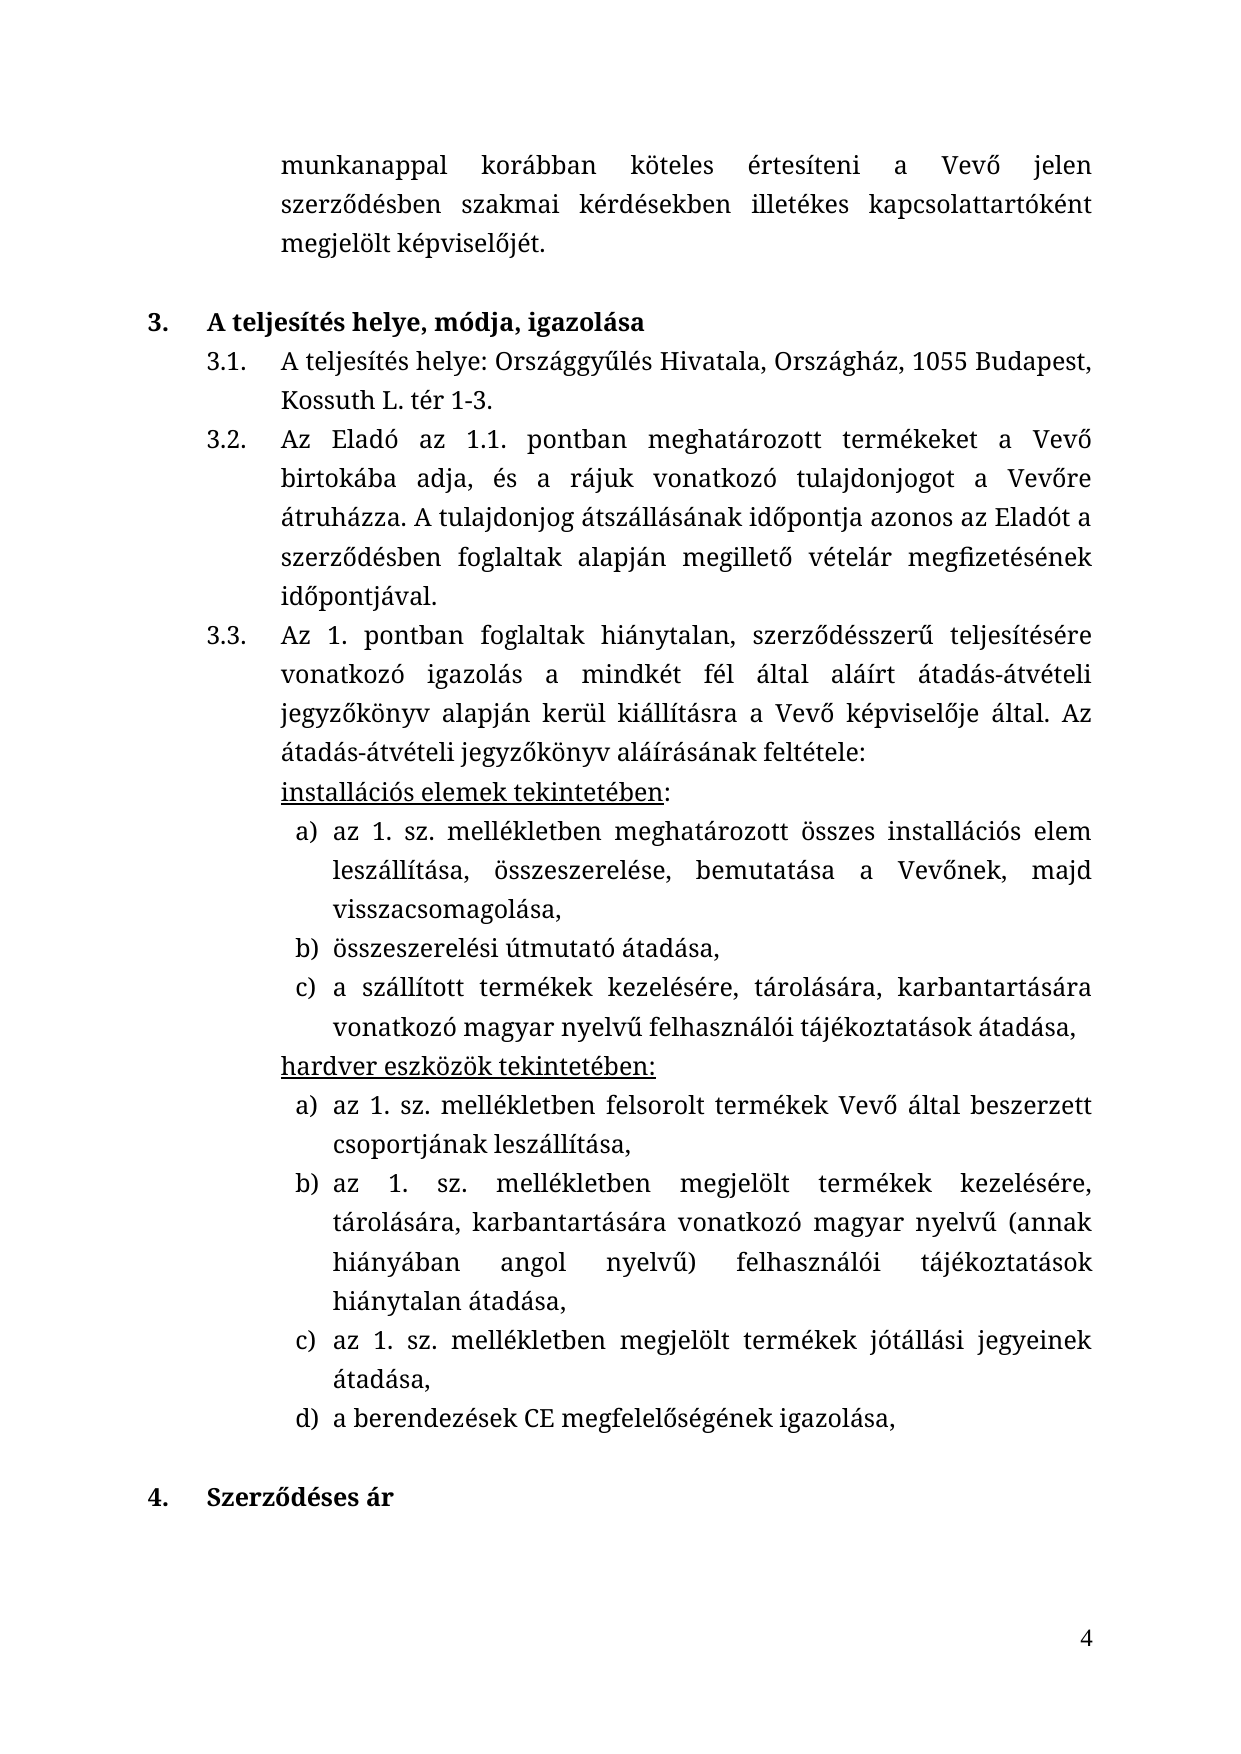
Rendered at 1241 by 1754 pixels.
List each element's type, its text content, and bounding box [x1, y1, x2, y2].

list hardver eszközök tekintetében: [281, 1048, 1093, 1082]
list összeszerelési útmutató átadása, [295, 931, 1093, 965]
list a berendezések CE megfelelőségének igazolása, [295, 1401, 1093, 1435]
list az 1. sz. mellékletben felsorolt termékek Vevő által beszerzett csoportjának leszállítása, [295, 1088, 1093, 1161]
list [206, 148, 1093, 260]
list Az Eladó az 1.1. pontban meghatározott termékeket a Vevő birtokába adja, és a rájuk vonatkozó tulajdonjogot a Vevőre átruházza. A tulajdonjog átszállásának időpontja azonos az Eladót a szerződésben foglaltak alapján megillető vételár megfizetésének időpontjával. [206, 422, 1093, 612]
list A teljesítés helye: Országgyűlés Hivatala, Országház, 1055 Budapest, Kossuth L. tér 1-3. [206, 343, 1093, 417]
list az 1. sz. mellékletben megjelölt termékek kezelésére, tárolására, karbantartására vonatkozó magyar nyelvű (annak hiányában angol nyelvű) felhasználói tájékoztatások hiánytalan átadása, [295, 1166, 1093, 1317]
list az 1. sz. mellékletben meghatározott összes installációs elem leszállítása, összeszerelése, bemutatása a Vevőnek, majd visszacsomagolása, [295, 813, 1093, 926]
list Szerződéses ár [148, 1479, 1093, 1513]
list Az 1. pontban foglaltak hiánytalan, szerződésszerű teljesítésére vonatkozó igazolás a mindkét fél által aláírt átadás-átvételi jegyzőkönyv alapján kerül kiállításra a Vevő képviselője által. Az átadás-átvételi jegyzőkönyv aláírásának feltétele: [206, 618, 1093, 769]
list az 1. sz. mellékletben megjelölt termékek jótállási jegyeinek átadása, [295, 1323, 1093, 1396]
list A teljesítés helye, módja, igazolása [148, 304, 1093, 338]
list a szállított termékek kezelésére, tárolására, karbantartására vonatkozó magyar nyelvű felhasználói tájékoztatások átadása, [295, 970, 1093, 1043]
list installációs elemek tekintetében: [281, 774, 1093, 808]
